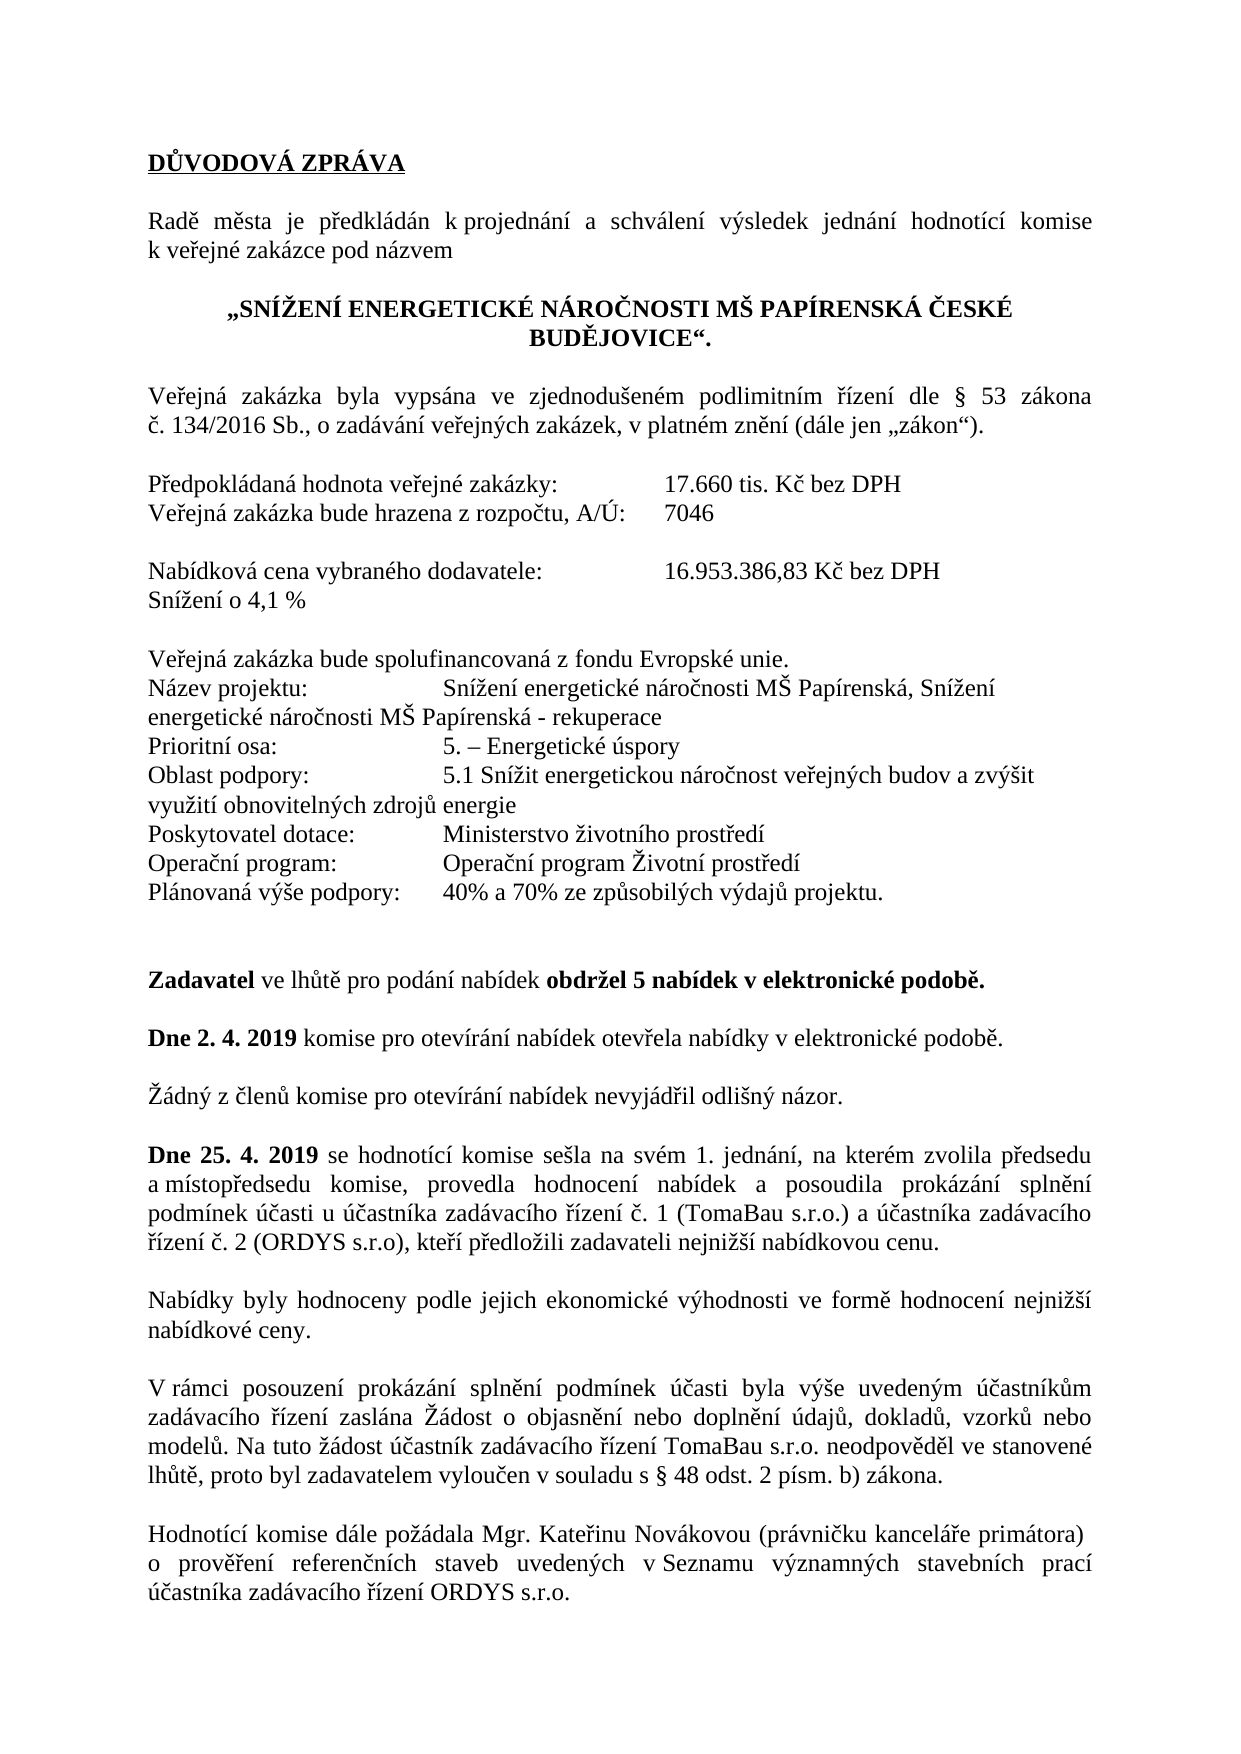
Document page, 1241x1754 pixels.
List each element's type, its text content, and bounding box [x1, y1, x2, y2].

text Název projektu: Snížení energetické náročnosti MŠ Papírenská, Snížení energetické náročnosti MŠ Papírenská - rekuperace [148, 673, 1093, 731]
text Žádný z členů komise pro otevírání nabídek nevyjádřil odlišný názor. [148, 1081, 1093, 1110]
text V rámci posouzení prokázání splnění podmínek účasti byla výše uvedeným účastníkům zadávacího řízení zaslána Žádost o objasnění nebo doplnění údajů, dokladů, vzorků nebo modelů. Na tuto žádost účastník zadávacího řízení TomaBau s.r.o. neodpověděl ve stanovené lhůtě, proto byl zadavatelem vyloučen v souladu s § 48 odst. 2 písm. b) zákona. [148, 1373, 1093, 1489]
text Nabídky byly hodnoceny podle jejich ekonomické výhodnosti ve formě hodnocení nejnižší nabídkové ceny. [148, 1285, 1093, 1343]
text Poskytovatel dotace: Ministerstvo životního prostředí [148, 818, 1093, 848]
text Oblast podpory: 5.1 Snížit energetickou náročnost veřejných budov a zvýšit využití obnovitelných zdrojů energie [148, 760, 1093, 818]
text Dne 2. 4. 2019 komise pro otevírání nabídek otevřela nabídky v elektronické podobě. [148, 1023, 1093, 1052]
text Hodnotící komise dále požádala Mgr. Kateřinu Novákovou (právničku kanceláře primátora) o prověření referenčních staveb uvedených v Seznamu významných stavebních prací účastníka zadávacího řízení ORDYS s.r.o. [148, 1518, 1093, 1606]
text Operační program: Operační program Životní prostředí [148, 848, 1093, 877]
text Veřejná zakázka bude hrazena z rozpočtu, A/Ú: 7046 [148, 498, 1093, 527]
text Snížení o 4,1 % [148, 585, 1093, 614]
text Plánovaná výše podpory: 40% a 70% ze způsobilých výdajů projektu. [148, 877, 1093, 906]
text Předpokládaná hodnota veřejné zakázky: 17.660 tis. Kč bez DPH [148, 468, 1093, 498]
text Veřejná zakázka byla vypsána ve zjednodušeném podlimitním řízení dle § 53 zákona č. 134/2016 Sb., o zadávání veřejných zakázek, v platném znění (dále jen „zákon“). [148, 381, 1093, 439]
text Důvodová zpráva [148, 148, 1093, 177]
text Nabídková cena vybraného dodavatele: 16.953.386,83 Kč bez DPH [148, 556, 1093, 585]
text Zadavatel ve lhůtě pro podání nabídek obdržel 5 nabídek v elektronické podobě. [148, 964, 1093, 993]
text Prioritní osa: 5. – Energetické úspory [148, 731, 1093, 760]
text „Snížení energetické náročnosti mš papírenská české budějovice“. [148, 293, 1093, 352]
text Dne 25. 4. 2019 se hodnotící komise sešla na svém 1. jednání, na kterém zvolila předsedu a místopředsedu komise, provedla hodnocení nabídek a posoudila prokázání splnění podmínek účasti u účastníka zadávacího řízení č. 1 (TomaBau s.r.o.) a účastníka zadávacího řízení č. 2 (ORDYS s.r.o), kteří předložili zadavateli nejnižší nabídkovou cenu. [148, 1139, 1093, 1256]
text Veřejná zakázka bude spolufinancovaná z fondu Evropské unie. [148, 643, 1093, 673]
text Radě města je předkládán k projednání a schválení výsledek jednání hodnotící komise k veřejné zakázce pod názvem [148, 206, 1093, 264]
